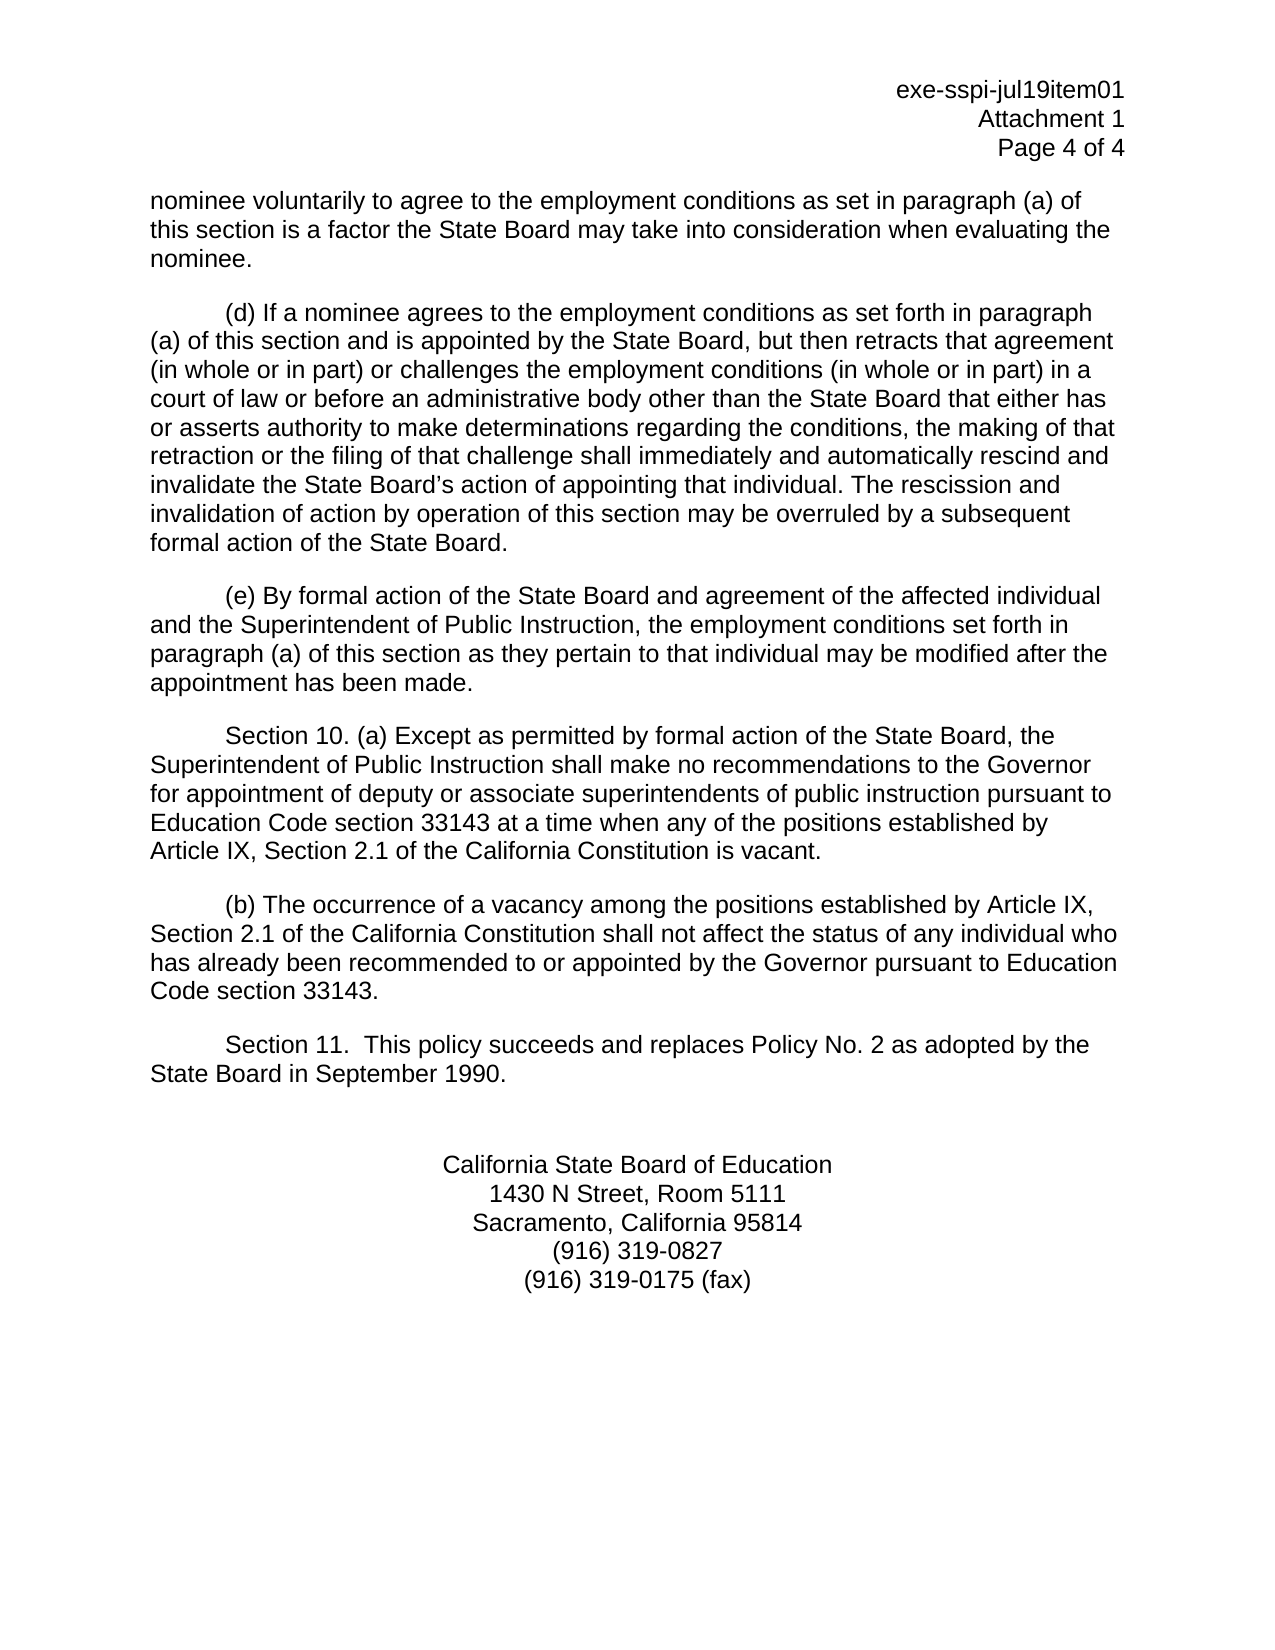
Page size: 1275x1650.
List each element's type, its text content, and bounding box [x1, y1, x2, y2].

text Section 11. This policy succeeds and replaces Policy No. 2 as adopted by the State Board in September 1990. [150, 1030, 1125, 1087]
text Sacramento, California 95814 [150, 1207, 1125, 1236]
text California State Board of Education [150, 1150, 1125, 1179]
text (b) The occurrence of a vacancy among the positions established by Article IX, Section 2.1 of the California Constitution shall not affect the status of any individual who has already been recommended to or appointed by the Governor pursuant to Education Code section 33143. [150, 890, 1125, 1005]
text (916) 319-0827 [150, 1236, 1125, 1265]
text (d) If a nominee agrees to the employment conditions as set forth in paragraph (a) of this section and is appointed by the State Board, but then retracts that agreement (in whole or in part) or challenges the employment conditions (in whole or in part) in a court of law or before an administrative body other than the State Board that either has or asserts authority to make determinations regarding the conditions, the making of that retraction or the filing of that challenge shall immediately and automatically rescind and invalidate the State Board’s action of appointing that individual. The rescission and invalidation of action by operation of this section may be overruled by a subsequent formal action of the State Board. [150, 297, 1125, 556]
text (916) 319-0175 (fax) [150, 1265, 1125, 1294]
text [150, 186, 1125, 272]
text (e) By formal action of the State Board and agreement of the affected individual and the Superintendent of Public Instruction, the employment conditions set forth in paragraph (a) of this section as they pertain to that individual may be modified after the appointment has been made. [150, 581, 1125, 696]
text 1430 N Street, Room 5111 [150, 1179, 1125, 1207]
text Section 10. (a) Except as permitted by formal action of the State Board, the Superintendent of Public Instruction shall make no recommendations to the Governor for appointment of deputy or associate superintendents of public instruction pursuant to Education Code section 33143 at a time when any of the positions established by Article IX, Section 2.1 of the California Constitution is vacant. [150, 721, 1125, 865]
